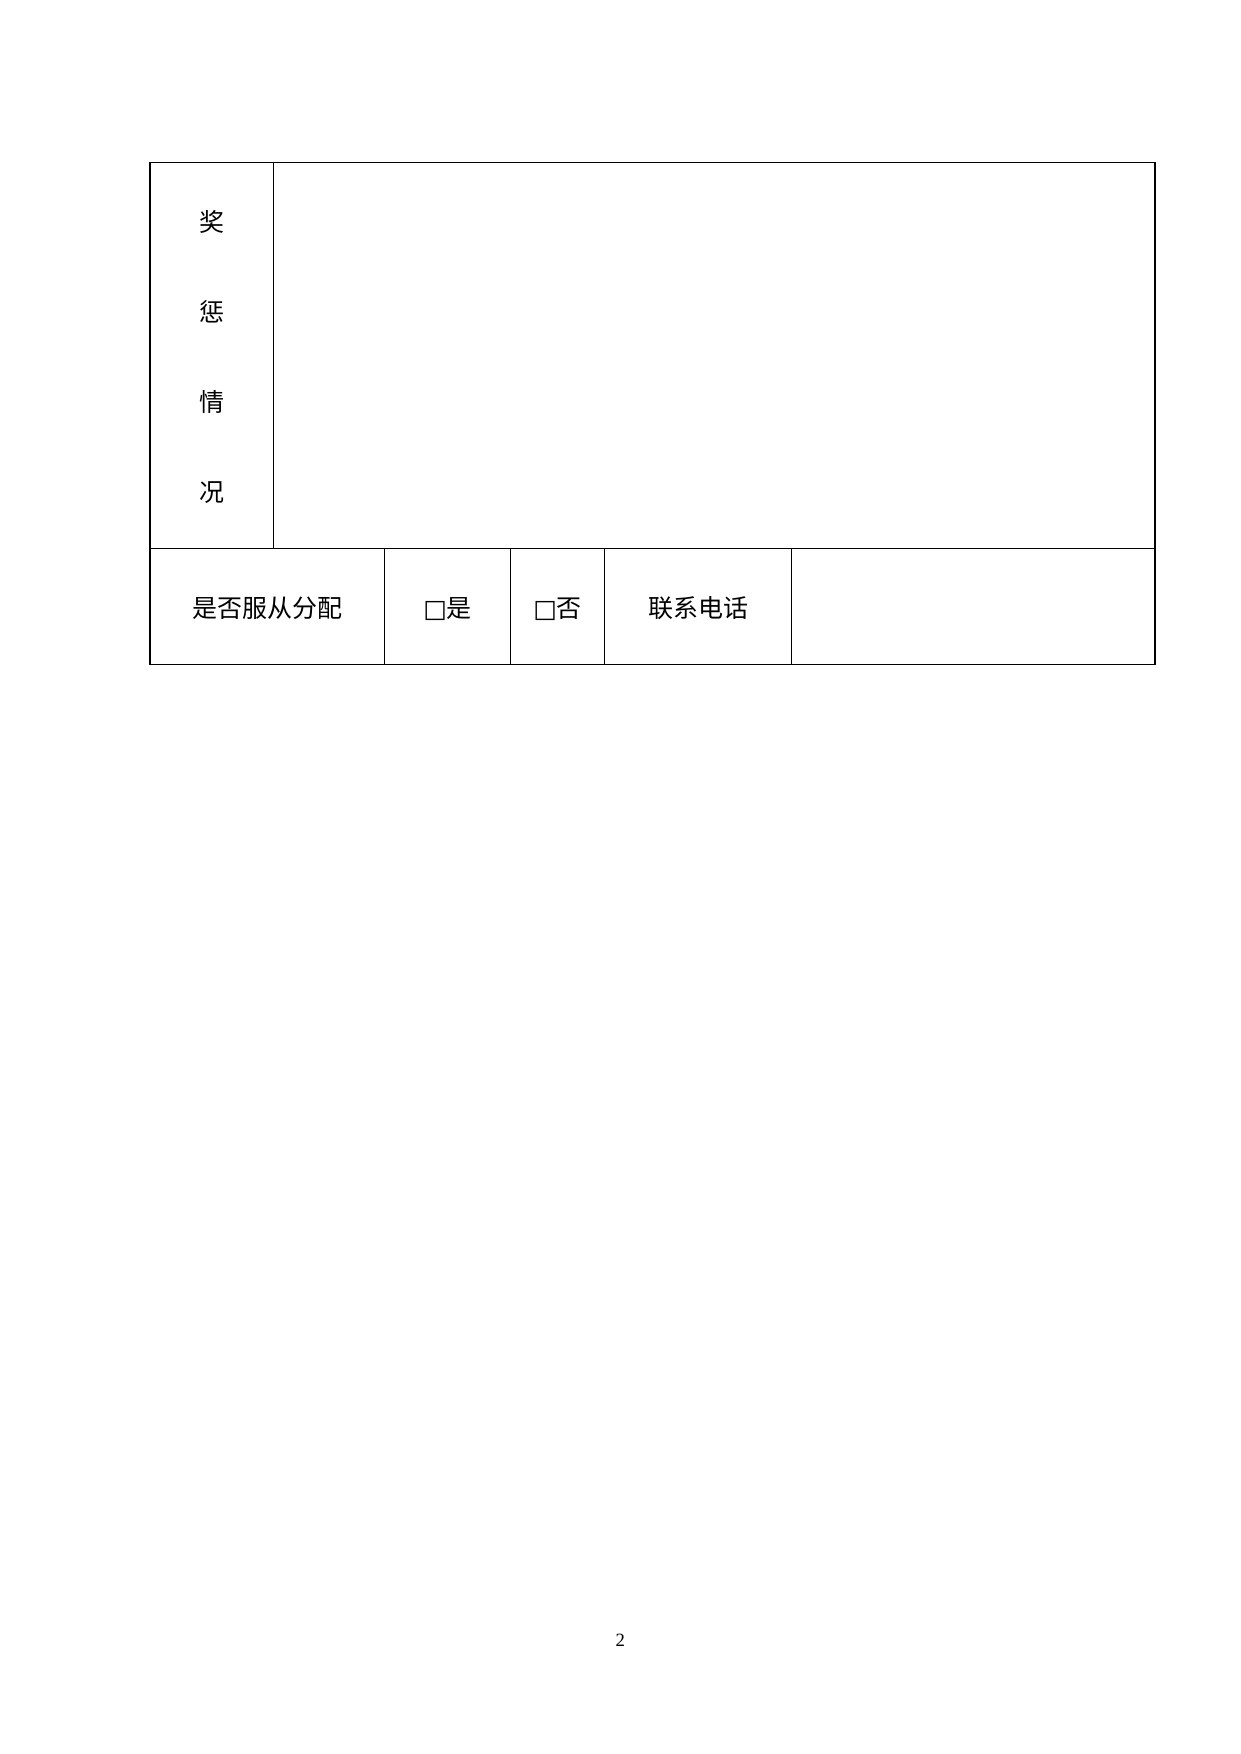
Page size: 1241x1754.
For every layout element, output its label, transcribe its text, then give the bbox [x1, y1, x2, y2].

table_cell □否 [511, 549, 604, 664]
table_cell 是否服从分配 [151, 549, 384, 664]
table_cell [792, 549, 1154, 664]
table_cell 奖 惩 情 况 [151, 163, 273, 548]
table_cell [274, 163, 1154, 548]
table_cell 联系电话 [605, 549, 791, 664]
table_cell □是 [385, 549, 510, 664]
